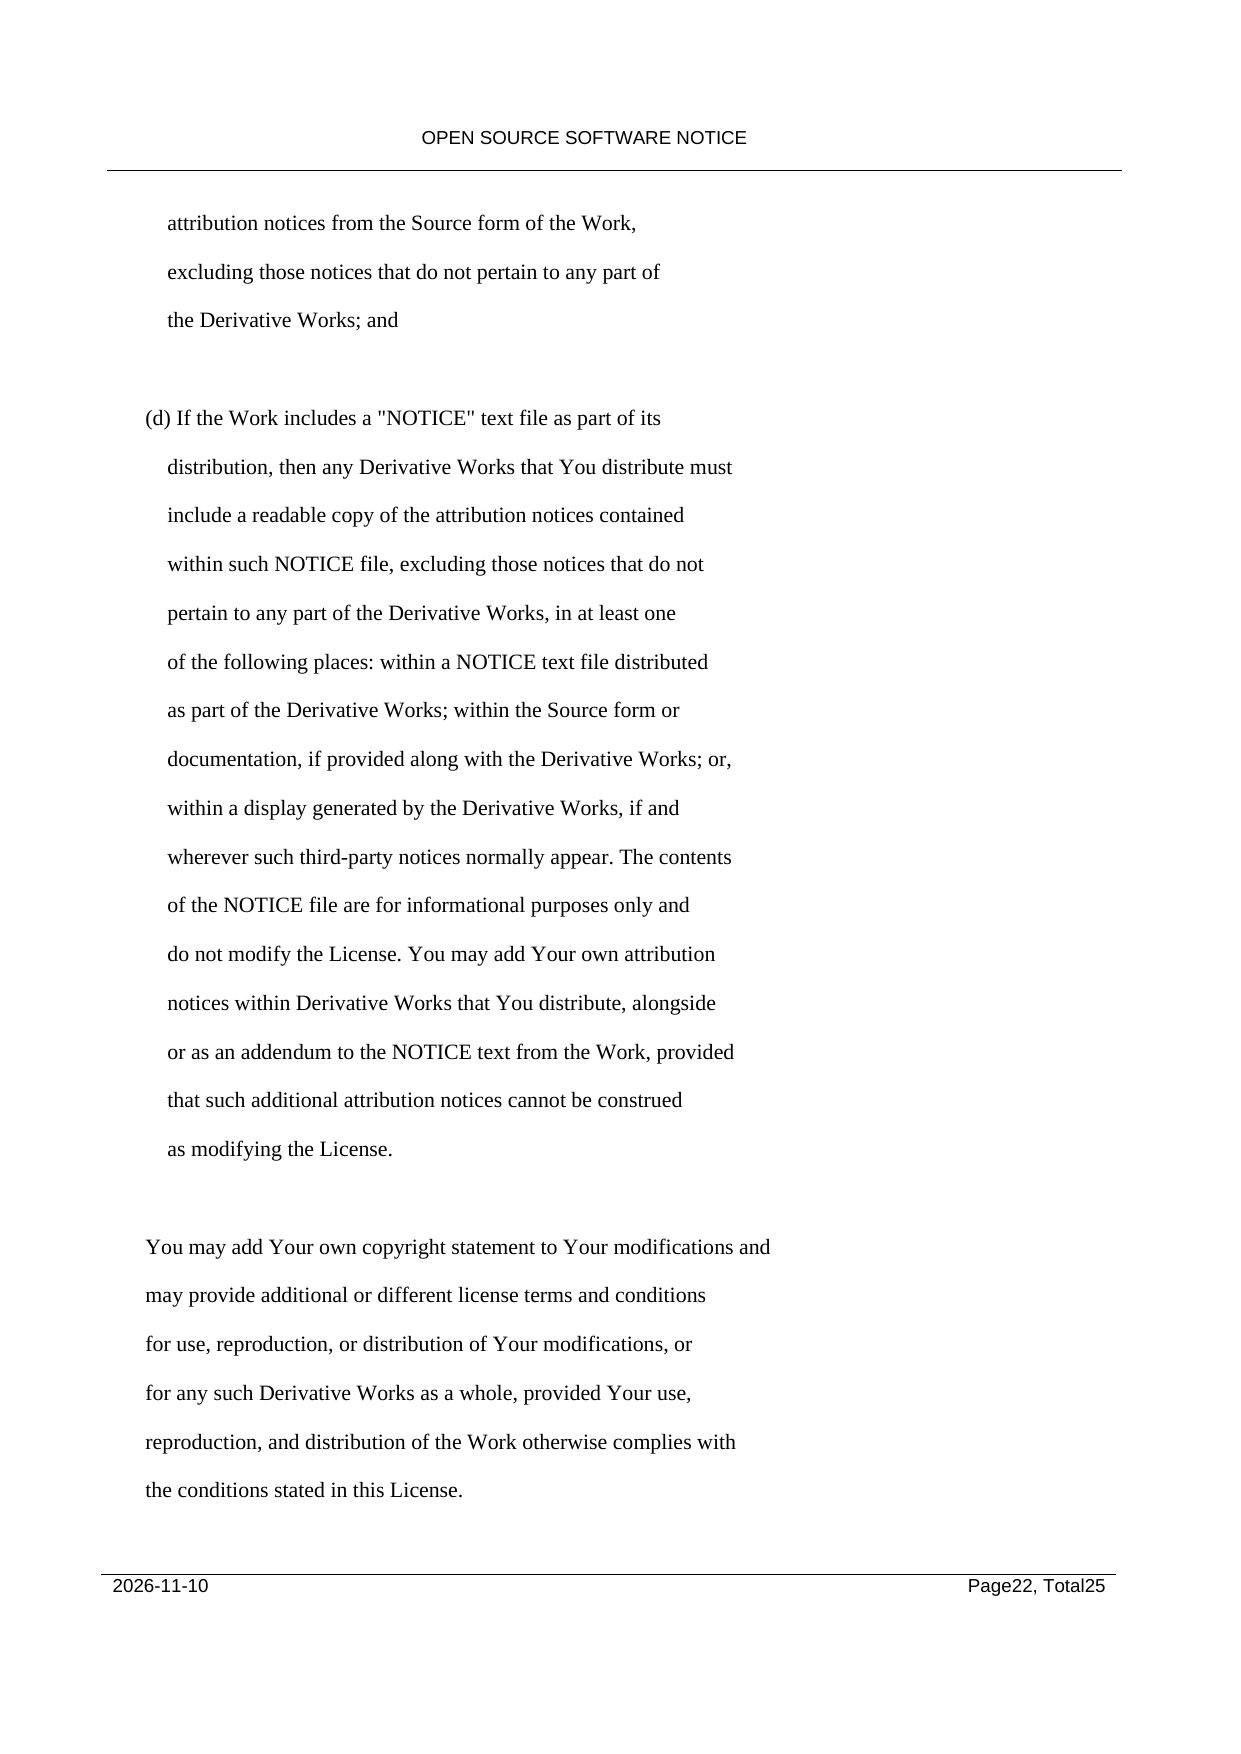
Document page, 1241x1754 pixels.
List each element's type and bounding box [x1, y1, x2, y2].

text [112, 206, 1128, 1506]
